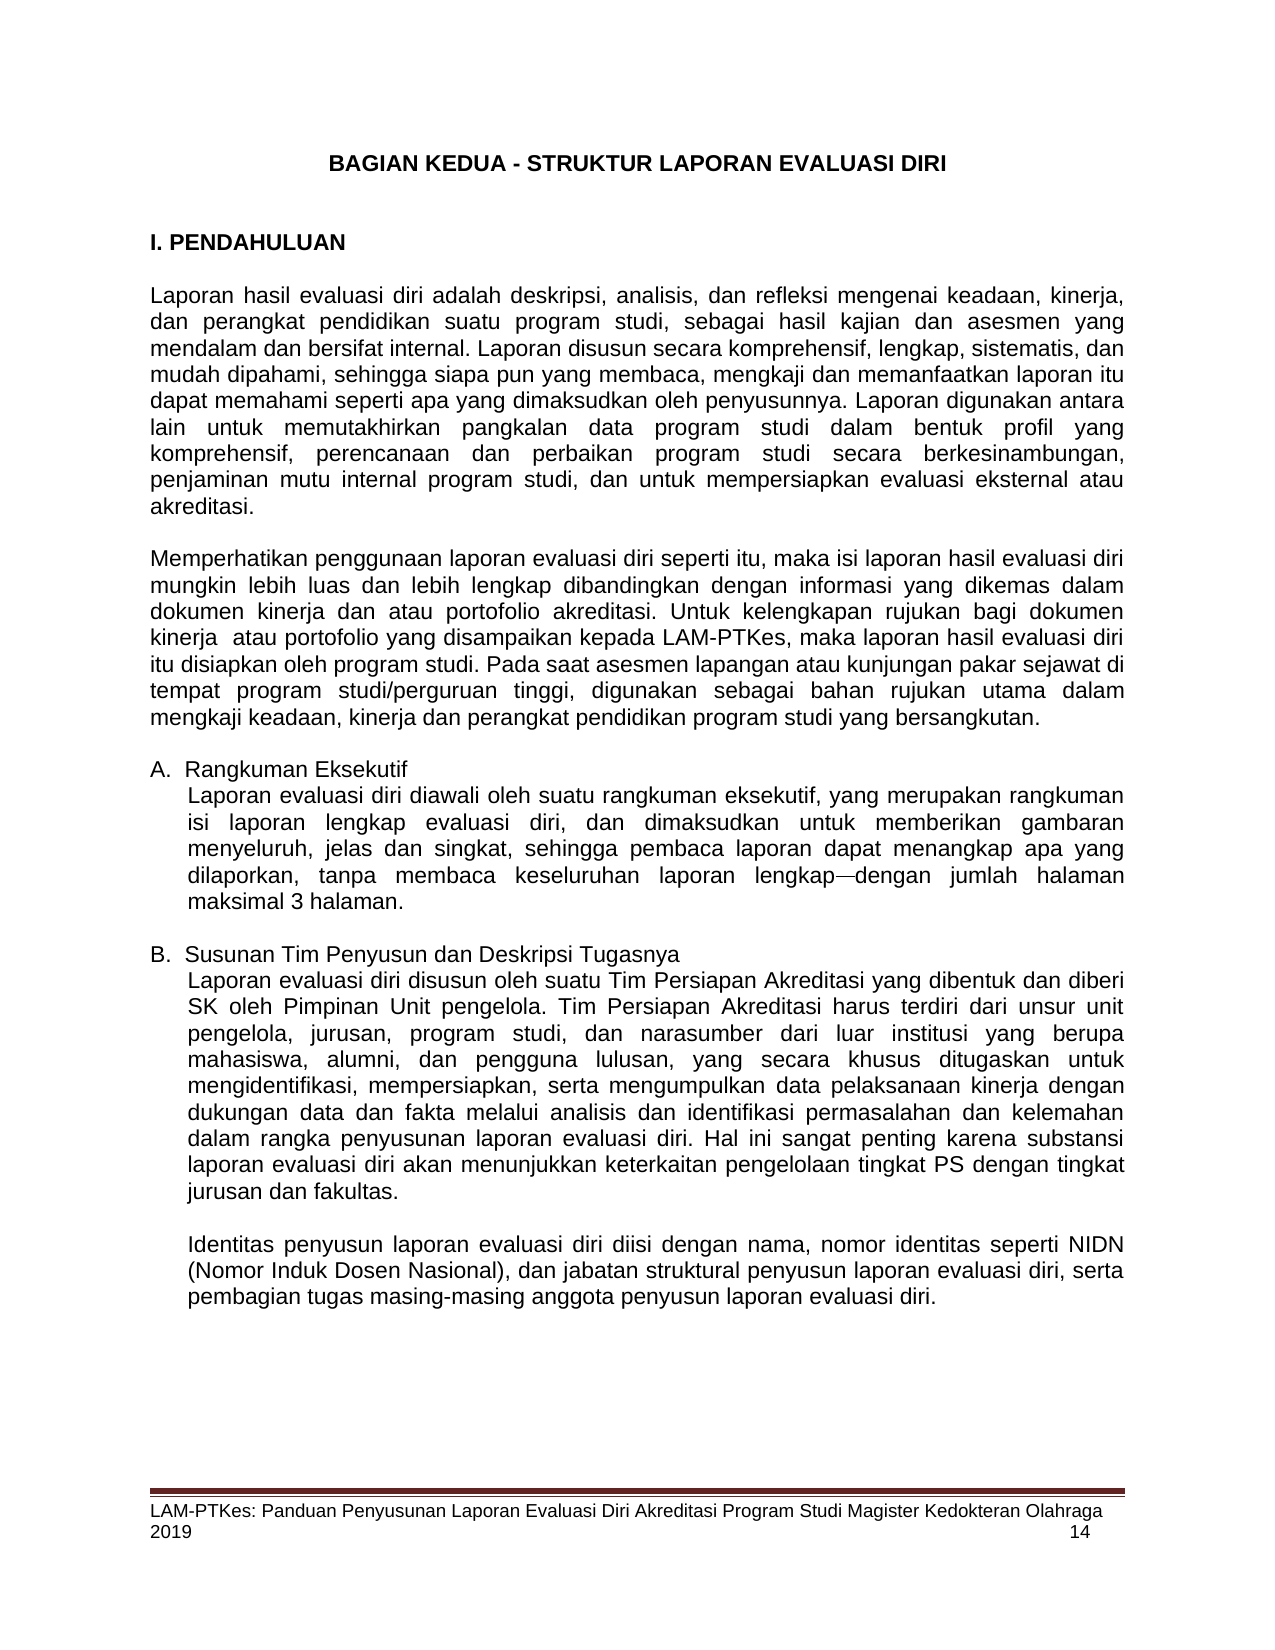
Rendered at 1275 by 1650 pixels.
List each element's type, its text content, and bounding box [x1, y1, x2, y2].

subtitle B. Susunan Tim Penyusun dan Deskripsi Tugasnya [150, 941, 1125, 967]
text Laporan hasil evaluasi diri adalah deskripsi, analisis, dan refleksi mengenai keadaan, kinerja, dan perangkat pendidikan suatu program studi, sebagai hasil kajian dan asesmen yang mendalam dan bersifat internal. Laporan disusun secara komprehensif, lengkap, sistematis, dan mudah dipahami, sehingga siapa pun yang membaca, mengkaji dan memanfaatkan laporan itu dapat memahami seperti apa yang dimaksudkan oleh penyusunnya. Laporan digunakan antara lain untuk memutakhirkan pangkalan data program studi dalam bentuk profil yang komprehensif, perencanaan dan perbaikan program studi secara berkesinambungan, penjaminan mutu internal program studi, dan untuk mempersiapkan evaluasi eksternal atau akreditasi. [150, 282, 1125, 519]
text Memperhatikan penggunaan laporan evaluasi diri seperti itu, maka isi laporan hasil evaluasi diri mungkin lebih luas dan lebih lengkap dibandingkan dengan informasi yang dikemas dalam dokumen kinerja dan atau portofolio akreditasi. Untuk kelengkapan rujukan bagi dokumen kinerja atau portofolio yang disampaikan kepada LAM-PTKes, maka laporan hasil evaluasi diri itu disiapkan oleh program studi. Pada saat asesmen lapangan atau kunjungan pakar sejawat di tempat program studi/perguruan tinggi, digunakan sebagai bahan rujukan utama dalam mengkaji keadaan, kinerja dan perangkat pendidikan program studi yang bersangkutan. [150, 545, 1125, 730]
text Identitas penyusun laporan evaluasi diri diisi dengan nama, nomor identitas seperti NIDN (Nomor Induk Dosen Nasional), dan jabatan struktural penyusun laporan evaluasi diri, serta pembagian tugas masing-masing anggota penyusun laporan evaluasi diri. [187, 1231, 1125, 1309]
text Laporan evaluasi diri diawali oleh suatu rangkuman eksekutif, yang merupakan rangkuman isi laporan lengkap evaluasi diri, dan dimaksudkan untuk memberikan gambaran menyeluruh, jelas dan singkat, sehingga pembaca laporan dapat menangkap apa yang dilaporkan, tanpa membaca keseluruhan laporan lengkap dengan jumlah halaman maksimal 3 halaman. [187, 782, 1125, 914]
text Laporan evaluasi diri disusun oleh suatu Tim Persiapan Akreditasi yang dibentuk dan diberi SK oleh Pimpinan Unit pengelola. Tim Persiapan Akreditasi harus terdiri dari unsur unit pengelola, jurusan, program studi, dan narasumber dari luar institusi yang berupa mahasiswa, alumni, dan pengguna lulusan, yang secara khusus ditugaskan untuk mengidentifikasi, mempersiapkan, serta mengumpulkan data pelaksanaan kinerja dengan dukungan data dan fakta melalui analisis dan identifikasi permasalahan dan kelemahan dalam rangka penyusunan laporan evaluasi diri. Hal ini sangat penting karena substansi laporan evaluasi diri akan menunjukkan keterkaitan pengelolaan tingkat PS dengan tingkat jurusan dan fakultas. [187, 967, 1125, 1204]
subtitle BAGIAN KEDUA - STRUKTUR LAPORAN EVALUASI DIRI [150, 150, 1125, 176]
subtitle A. Rangkuman Eksekutif [150, 756, 1125, 782]
subtitle I. PENDAHULUAN [150, 229, 1125, 255]
